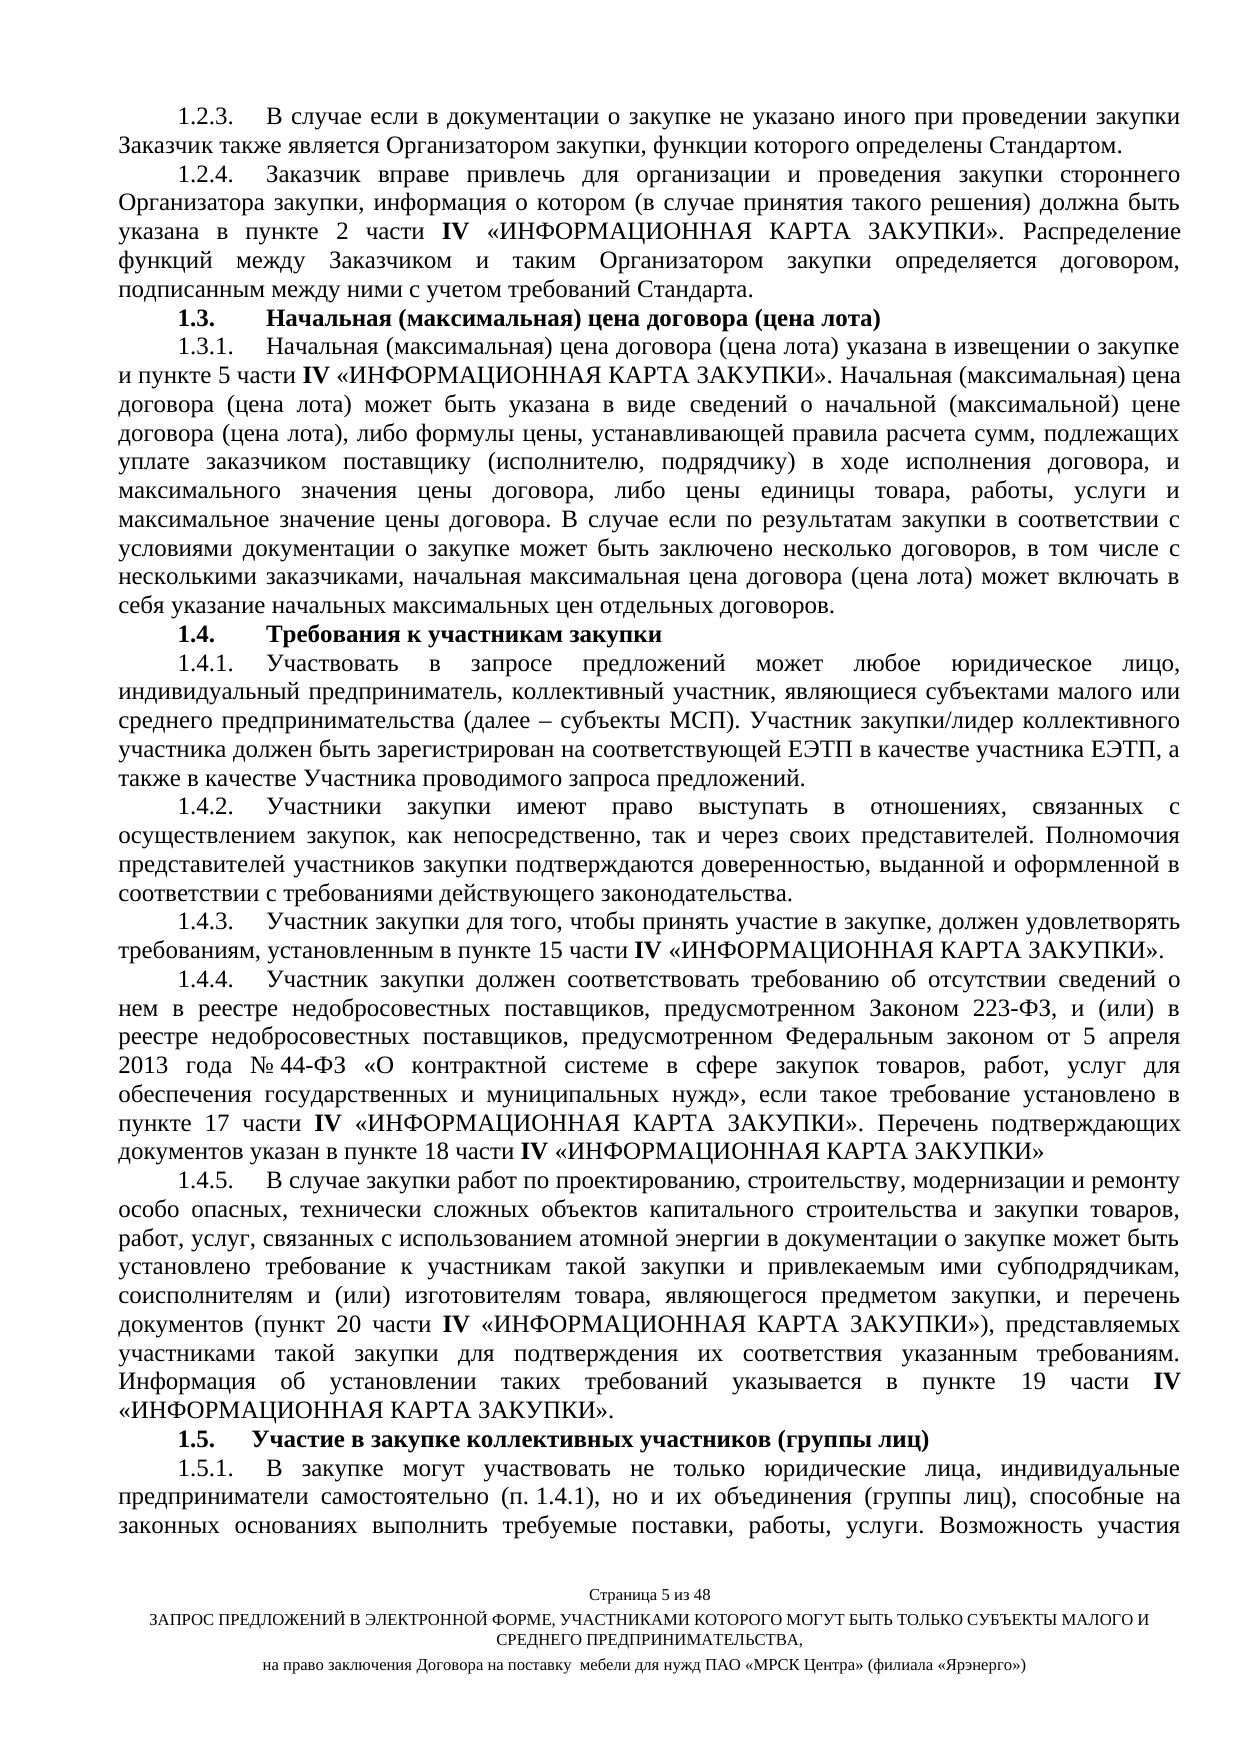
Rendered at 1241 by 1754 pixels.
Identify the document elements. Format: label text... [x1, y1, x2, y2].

subtitle Требования к участникам закупки [118, 619, 1181, 648]
subtitle В случае если в документации о закупке не указано иного при проведении закупки Заказчик также является Организатором закупки, функции которого определены Стандартом. [118, 101, 1181, 159]
subtitle Участники закупки имеют право выступать в отношениях, связанных с осуществлением закупок, как непосредственно, так и через своих представителей. Полномочия представителей участников закупки подтверждаются доверенностью, выданной и оформленной в соответствии с требованиями действующего законодательства. [118, 791, 1181, 906]
subtitle Участник закупки для того, чтобы принять участие в закупке, должен удовлетворять требованиям, установленным в пункте 15 части IV «ИНФОРМАЦИОННАЯ КАРТА ЗАКУПКИ». [118, 906, 1181, 964]
subtitle Участие в закупке коллективных участников (группы лиц) [118, 1424, 1181, 1453]
subtitle Участник закупки должен соответствовать требованию об отсутствии сведений о нем в реестре недобросовестных поставщиков, предусмотренном Законом 223-ФЗ, и (или) в реестре недобросовестных поставщиков, предусмотренном Федеральным законом от 5 апреля 2013 года № 44-ФЗ «О контрактной системе в сфере закупок товаров, работ, услуг для обеспечения государственных и муниципальных нужд», если такое требование установлено в пункте 17 части IV «ИНФОРМАЦИОННАЯ КАРТА ЗАКУПКИ». Перечень подтверждающих документов указан в пункте 18 части IV «ИНФОРМАЦИОННАЯ КАРТА ЗАКУПКИ» [118, 964, 1181, 1165]
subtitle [118, 1453, 1181, 1539]
subtitle Участвовать в запросе предложений может любое юридическое лицо, индивидуальный предприниматель, коллективный участник, являющиеся субъектами малого или среднего предпринимательства (далее – субъекты МСП). Участник закупки/лидер коллективного участника должен быть зарегистрирован на соответствующей ЕЭТП в качестве участника ЕЭТП, а также в качестве Участника проводимого запроса предложений. [118, 648, 1181, 791]
subtitle В случае закупки работ по проектированию, строительству, модернизации и ремонту особо опасных, технически сложных объектов капитального строительства и закупки товаров, работ, услуг, связанных с использованием атомной энергии в документации о закупке может быть установлено требование к участникам такой закупки и привлекаемым ими субподрядчикам, соисполнителям и (или) изготовителям товара, являющегося предметом закупки, и перечень документов (пункт 20 части IV «ИНФОРМАЦИОННАЯ КАРТА ЗАКУПКИ»), представляемых участниками такой закупки для подтверждения их соответствия указанным требованиям. Информация об установлении таких требований указывается в пункте 19 части IV «ИНФОРМАЦИОННАЯ КАРТА ЗАКУПКИ». [118, 1165, 1181, 1424]
subtitle Начальная (максимальная) цена договора (цена лота) [118, 303, 1181, 331]
subtitle Заказчик вправе привлечь для организации и проведения закупки стороннего Организатора закупки, информация о котором (в случае принятия такого решения) должна быть указана в пункте 2 части IV «ИНФОРМАЦИОННАЯ КАРТА ЗАКУПКИ». Распределение функций между Заказчиком и таким Организатором закупки определяется договором, подписанным между ними с учетом требований Стандарта. [118, 159, 1181, 303]
subtitle Начальная (максимальная) цена договора (цена лота) указана в извещении о закупке и пункте 5 части IV «ИНФОРМАЦИОННАЯ КАРТА ЗАКУПКИ». Начальная (максимальная) цена договора (цена лота) может быть указана в виде сведений о начальной (максимальной) цене договора (цена лота), либо формулы цены, устанавливающей правила расчета сумм, подлежащих уплате заказчиком поставщику (исполнителю, подрядчику) в ходе исполнения договора, и максимального значения цены договора, либо цены единицы товара, работы, услуги и максимальное значение цены договора. В случае если по результатам закупки в соответствии с условиями документации о закупке может быть заключено несколько договоров, в том числе с несколькими заказчиками, начальная максимальная цена договора (цена лота) может включать в себя указание начальных максимальных цен отдельных договоров. [118, 331, 1181, 619]
